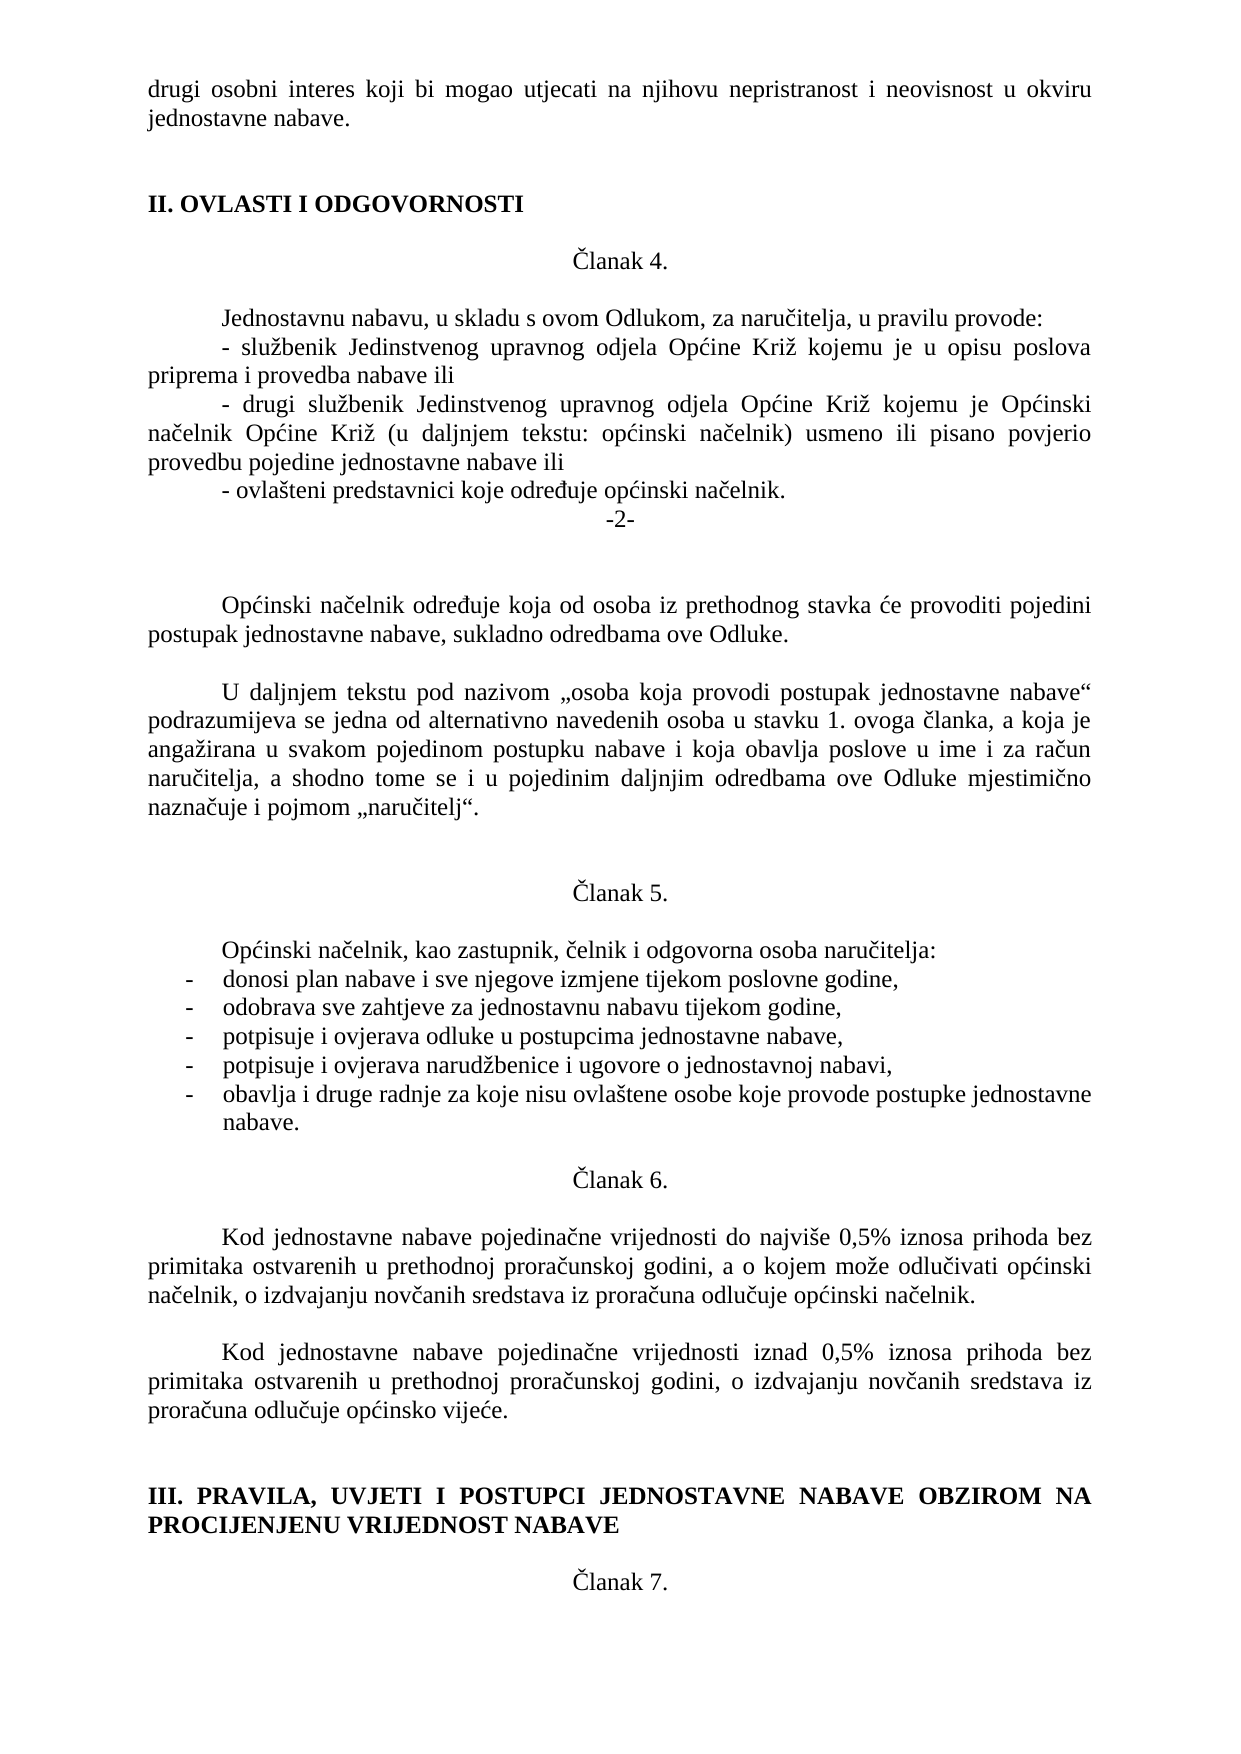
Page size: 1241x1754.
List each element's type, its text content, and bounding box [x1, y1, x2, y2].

text U daljnjem tekstu pod nazivom „osoba koja provodi postupak jednostavne nabave“ podrazumijeva se jedna od alternativno navedenih osoba u stavku 1. ovoga članka, a koja je angažirana u svakom pojedinom postupku nabave i koja obavlja poslove u ime i za račun naručitelja, a shodno tome se i u pojedinim daljnjim odredbama ove Odluke mjestimično naznačuje i pojmom „naručitelj“. [148, 677, 1093, 821]
text III. PRAVILA, UVJETI I POSTUPCI JEDNOSTAVNE NABAVE OBZIROM NA PROCIJENJENU VRIJEDNOST NABAVE [148, 1481, 1093, 1539]
text II. OVLASTI I ODGOVORNOSTI [148, 189, 1093, 218]
list donosi plan nabave i sve njegove izmjene tijekom poslovne godine, [185, 964, 1093, 992]
text Članak 4. [148, 246, 1093, 275]
text Članak 7. [148, 1567, 1093, 1596]
text Članak 6. [148, 1165, 1093, 1194]
text -2- [148, 504, 1093, 533]
text - drugi službenik Jedinstvenog upravnog odjela Općine Križ kojemu je Općinski načelnik Općine Križ (u daljnjem tekstu: općinski načelnik) usmeno ili pisano povjerio provedbu pojedine jednostavne nabave ili [148, 389, 1093, 476]
list potpisuje i ovjerava odluke u postupcima jednostavne nabave, [185, 1021, 1093, 1050]
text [148, 74, 1093, 131]
text Općinski načelnik, kao zastupnik, čelnik i odgovorna osoba naručitelja: [148, 935, 1093, 964]
text Općinski načelnik određuje koja od osoba iz prethodnog stavka će provoditi pojedini postupak jednostavne nabave, sukladno odredbama ove Odluke. [148, 591, 1093, 648]
list obavlja i druge radnje za koje nisu ovlaštene osobe koje provode postupke jednostavne nabave. [185, 1079, 1093, 1136]
text - službenik Jedinstvenog upravnog odjela Općine Križ kojemu je u opisu poslova priprema i provedba nabave ili [148, 332, 1093, 389]
list odobrava sve zahtjeve za jednostavnu nabavu tijekom godine, [185, 992, 1093, 1021]
list potpisuje i ovjerava narudžbenice i ugovore o jednostavnoj nabavi, [185, 1050, 1093, 1079]
text Članak 5. [148, 878, 1093, 907]
text Kod jednostavne nabave pojedinačne vrijednosti iznad 0,5% iznosa prihoda bez primitaka ostvarenih u prethodnoj proračunskoj godini, o izdvajanju novčanih sredstava iz proračuna odlučuje općinsko vijeće. [148, 1337, 1093, 1424]
text - ovlašteni predstavnici koje određuje općinski načelnik. [148, 476, 1093, 504]
text Jednostavnu nabavu, u skladu s ovom Odlukom, za naručitelja, u pravilu provode: [148, 303, 1093, 332]
text Kod jednostavne nabave pojedinačne vrijednosti do najviše 0,5% iznosa prihoda bez primitaka ostvarenih u prethodnoj proračunskoj godini, a o kojem može odlučivati općinski načelnik, o izdvajanju novčanih sredstava iz proračuna odlučuje općinski načelnik. [148, 1222, 1093, 1309]
